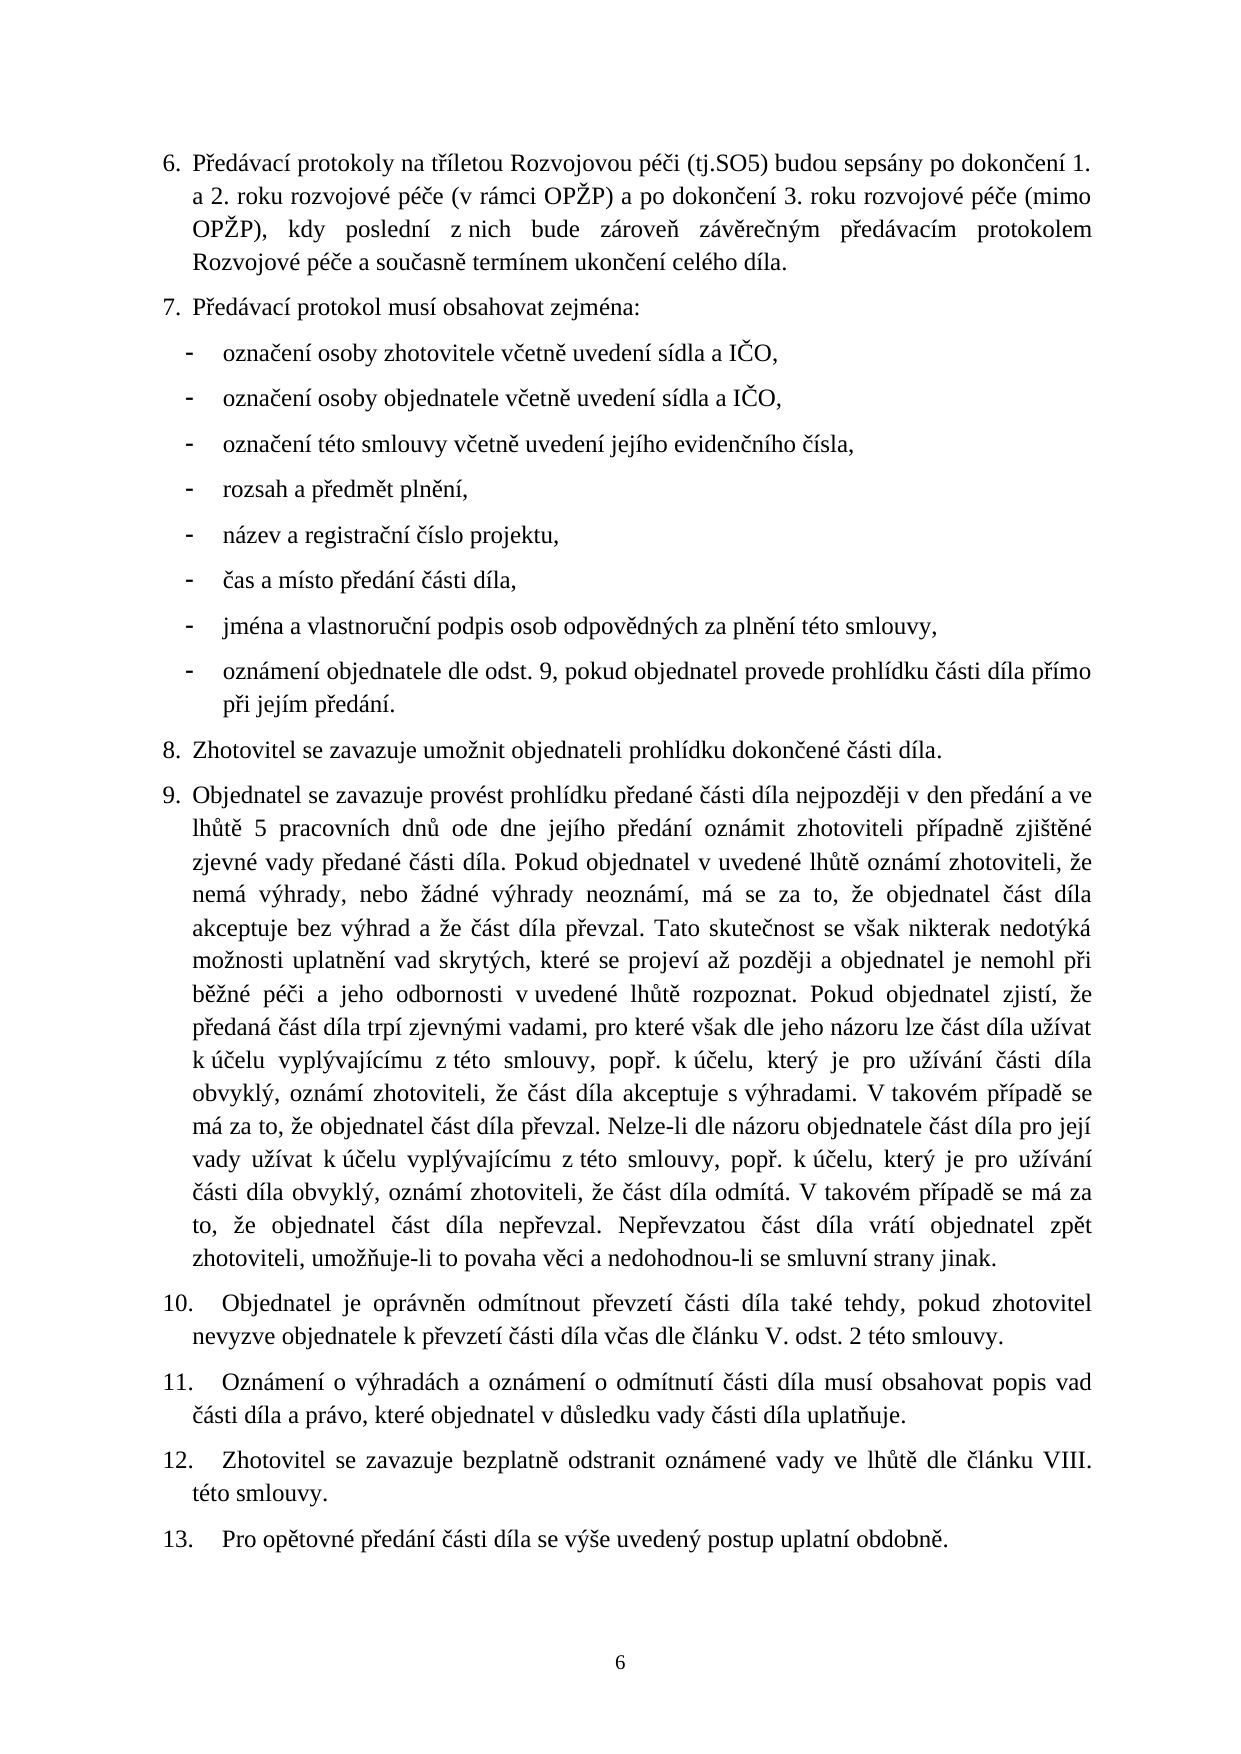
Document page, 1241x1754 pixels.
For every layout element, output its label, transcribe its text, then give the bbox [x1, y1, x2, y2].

list jména a vlastnoruční podpis osob odpovědných za plnění této smlouvy, [185, 611, 1092, 640]
list Zhotovitel se zavazuje umožnit objednateli prohlídku dokončené části díla. [162, 735, 1092, 764]
list rozsah a předmět plnění, [185, 474, 1092, 503]
list oznámení objednatele dle odst. 9, pokud objednatel provede prohlídku části díla přímo při jejím předání. [185, 656, 1092, 718]
list označení osoby zhotovitele včetně uvedení sídla a IČO, [185, 338, 1092, 367]
list označení osoby objednatele včetně uvedení sídla a IČO, [185, 383, 1092, 412]
list Předávací protokol musí obsahovat zejména: [162, 292, 1092, 321]
list Objednatel je oprávněn odmítnout převzetí části díla také tehdy, pokud zhotovitel nevyzve objednatele k převzetí části díla včas dle článku V. odst. 2 této smlouvy. [162, 1288, 1092, 1350]
list Zhotovitel se zavazuje bezplatně odstranit oznámené vady ve lhůtě dle článku VIII. této smlouvy. [162, 1445, 1092, 1507]
list označení této smlouvy včetně uvedení jejího evidenčního čísla, [185, 429, 1092, 458]
list Předávací protokoly na tříletou Rozvojovou péči (tj.SO5) budou sepsány po dokončení 1. a 2. roku rozvojové péče (v rámci OPŽP) a po dokončení 3. roku rozvojové péče (mimo OPŽP), kdy poslední z nich bude zároveň závěrečným předávacím protokolem Rozvojové péče a současně termínem ukončení celého díla. [162, 148, 1092, 276]
list název a registrační číslo projektu, [185, 520, 1092, 549]
list Objednatel se zavazuje provést prohlídku předané části díla nejpozději v den předání a ve lhůtě 5 pracovních dnů ode dne jejího předání oznámit zhotoviteli případně zjištěné zjevné vady předané části díla. Pokud objednatel v uvedené lhůtě oznámí zhotoviteli, že nemá výhrady, nebo žádné výhrady neoznámí, má se za to, že objednatel část díla akceptuje bez výhrad a že část díla převzal. Tato skutečnost se však nikterak nedotýká možnosti uplatnění vad skrytých, které se projeví až později a objednatel je nemohl při běžné péči a jeho odbornosti v uvedené lhůtě rozpoznat. Pokud objednatel zjistí, že předaná část díla trpí zjevnými vadami, pro které však dle jeho názoru lze část díla užívat k účelu vyplývajícímu z této smlouvy, popř. k účelu, který je pro užívání části díla obvyklý, oznámí zhotoviteli, že část díla akceptuje s výhradami. V takovém případě se má za to, že objednatel část díla převzal. Nelze-li dle názoru objednatele část díla pro její vady užívat k účelu vyplývajícímu z této smlouvy, popř. k účelu, který je pro užívání části díla obvyklý, oznámí zhotoviteli, že část díla odmítá. V takovém případě se má za to, že objednatel část díla nepřevzal. Nepřevzatou část díla vrátí objednatel zpět zhotoviteli, umožňuje-li to povaha věci a nedohodnou-li se smluvní strany jinak. [162, 781, 1092, 1272]
list Pro opětovné předání části díla se výše uvedený postup uplatní obdobně. [162, 1524, 1092, 1553]
list čas a místo předání části díla, [185, 565, 1092, 594]
list Oznámení o výhradách a oznámení o odmítnutí části díla musí obsahovat popis vad části díla a právo, které objednatel v důsledku vady části díla uplatňuje. [162, 1367, 1092, 1429]
